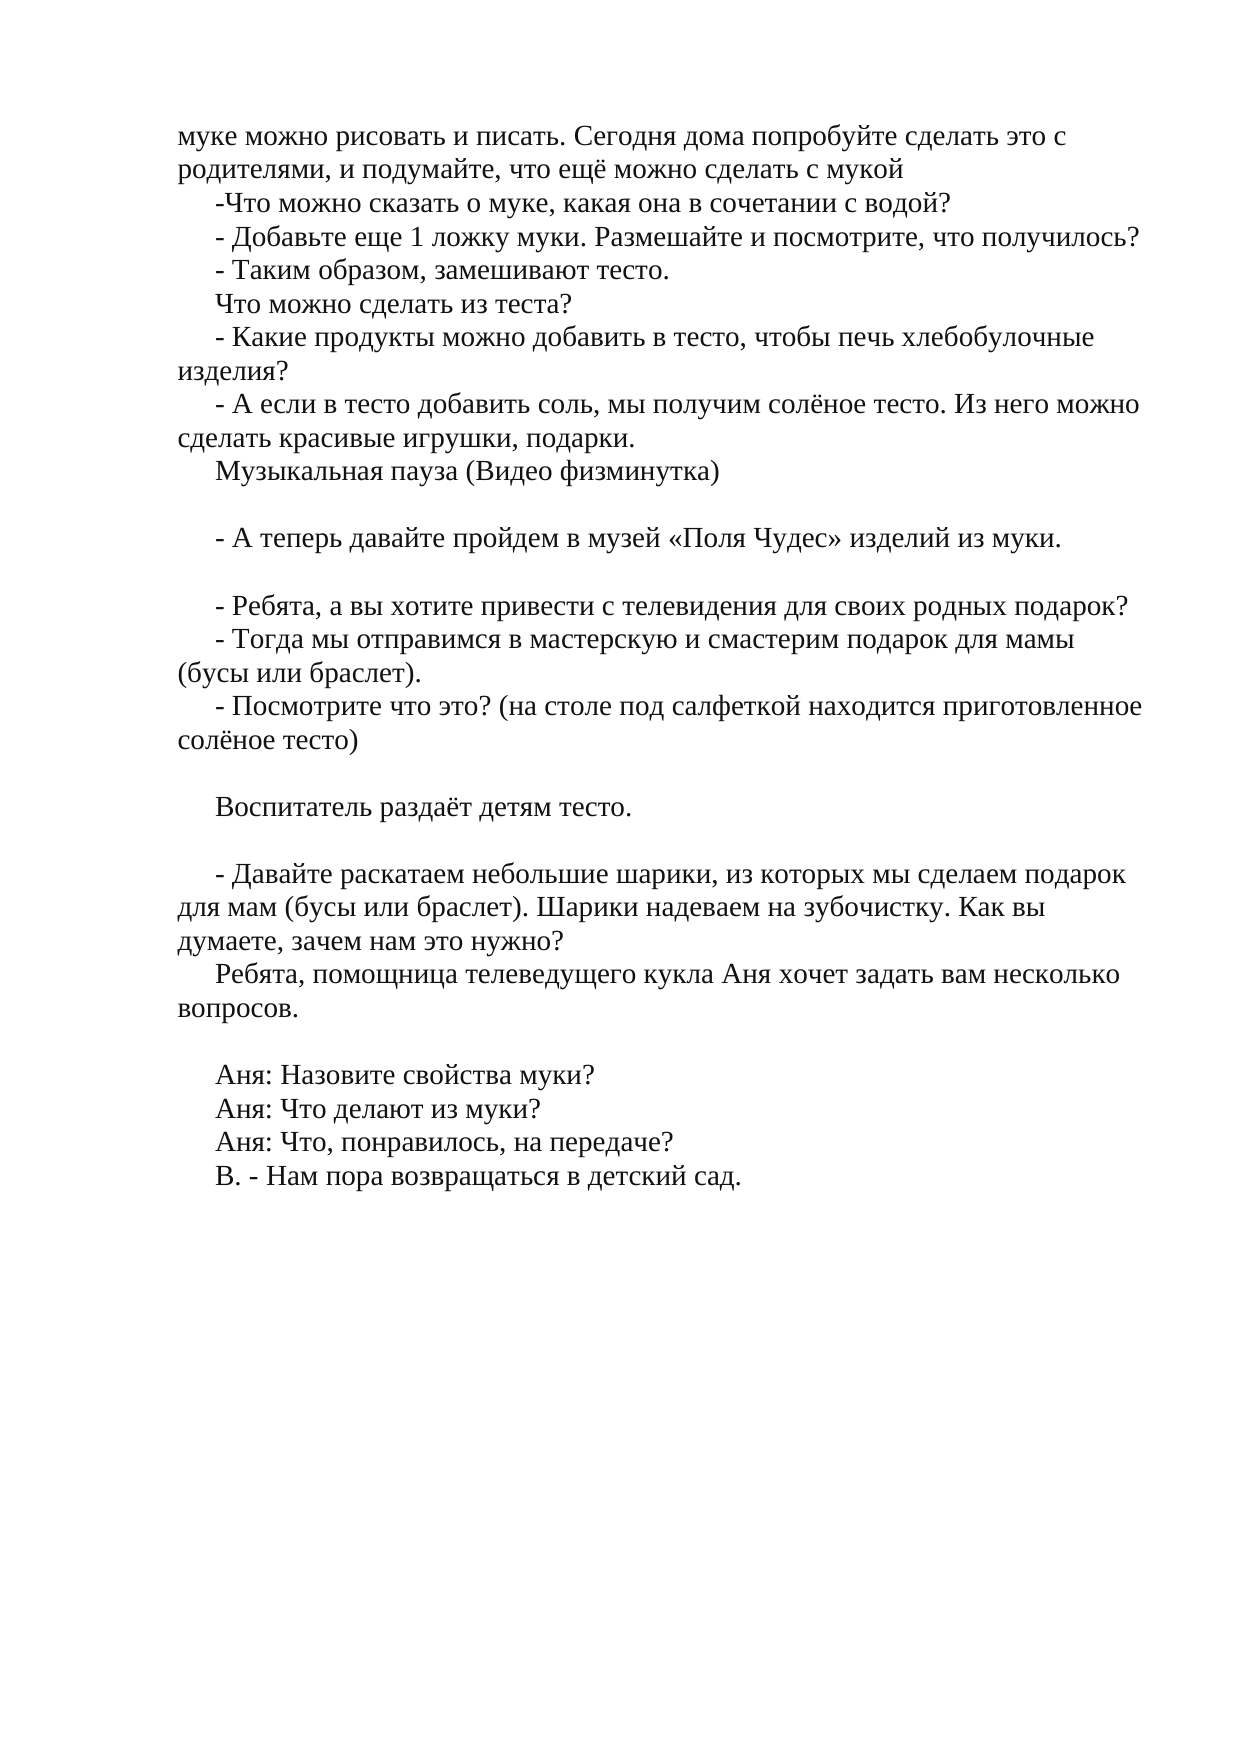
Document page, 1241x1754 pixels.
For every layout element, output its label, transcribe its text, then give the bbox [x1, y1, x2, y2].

text Аня: Что, понравилось, на передаче? [177, 1124, 1152, 1158]
text В. - Нам пора возвращаться в детский сад. [177, 1158, 1152, 1191]
text - Таким образом, замешивают тесто. [177, 252, 1152, 286]
text - Посмотрите что это? (на столе под салфеткой находится приготовленное солёное тесто) [177, 688, 1152, 755]
text - А теперь давайте пройдем в музей «Поля Чудес» изделий из муки. [177, 521, 1152, 554]
text Аня: Назовите свойства муки? [177, 1057, 1152, 1091]
text - Какие продукты можно добавить в тесто, чтобы печь хлебобулочные изделия? [177, 319, 1152, 386]
text - А если в тесто добавить соль, мы получим солёное тесто. Из него можно сделать красивые игрушки, подарки. [177, 386, 1152, 453]
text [177, 118, 1152, 185]
text Воспитатель раздаёт детям тесто. [177, 789, 1152, 822]
text Музыкальная пауза (Видео физминутка) [177, 453, 1152, 487]
text - Тогда мы отправимся в мастерскую и смастерим подарок для мамы (бусы или браслет). [177, 621, 1152, 688]
text Что можно сделать из теста? [177, 286, 1152, 319]
text - Давайте раскатаем небольшие шарики, из которых мы сделаем подарок для мам (бусы или браслет). Шарики надеваем на зубочистку. Как вы думаете, зачем нам это нужно? [177, 856, 1152, 957]
text Ребята, помощница телеведущего кукла Аня хочет задать вам несколько вопросов. [177, 957, 1152, 1024]
text Аня: Что делают из муки? [177, 1091, 1152, 1124]
text - Добавьте еще 1 ложку муки. Размешайте и посмотрите, что получилось? [177, 219, 1152, 252]
text - Ребята, а вы хотите привести с телевидения для своих родных подарок? [177, 588, 1152, 621]
text -Что можно сказать о муке, какая она в сочетании с водой? [177, 185, 1152, 219]
